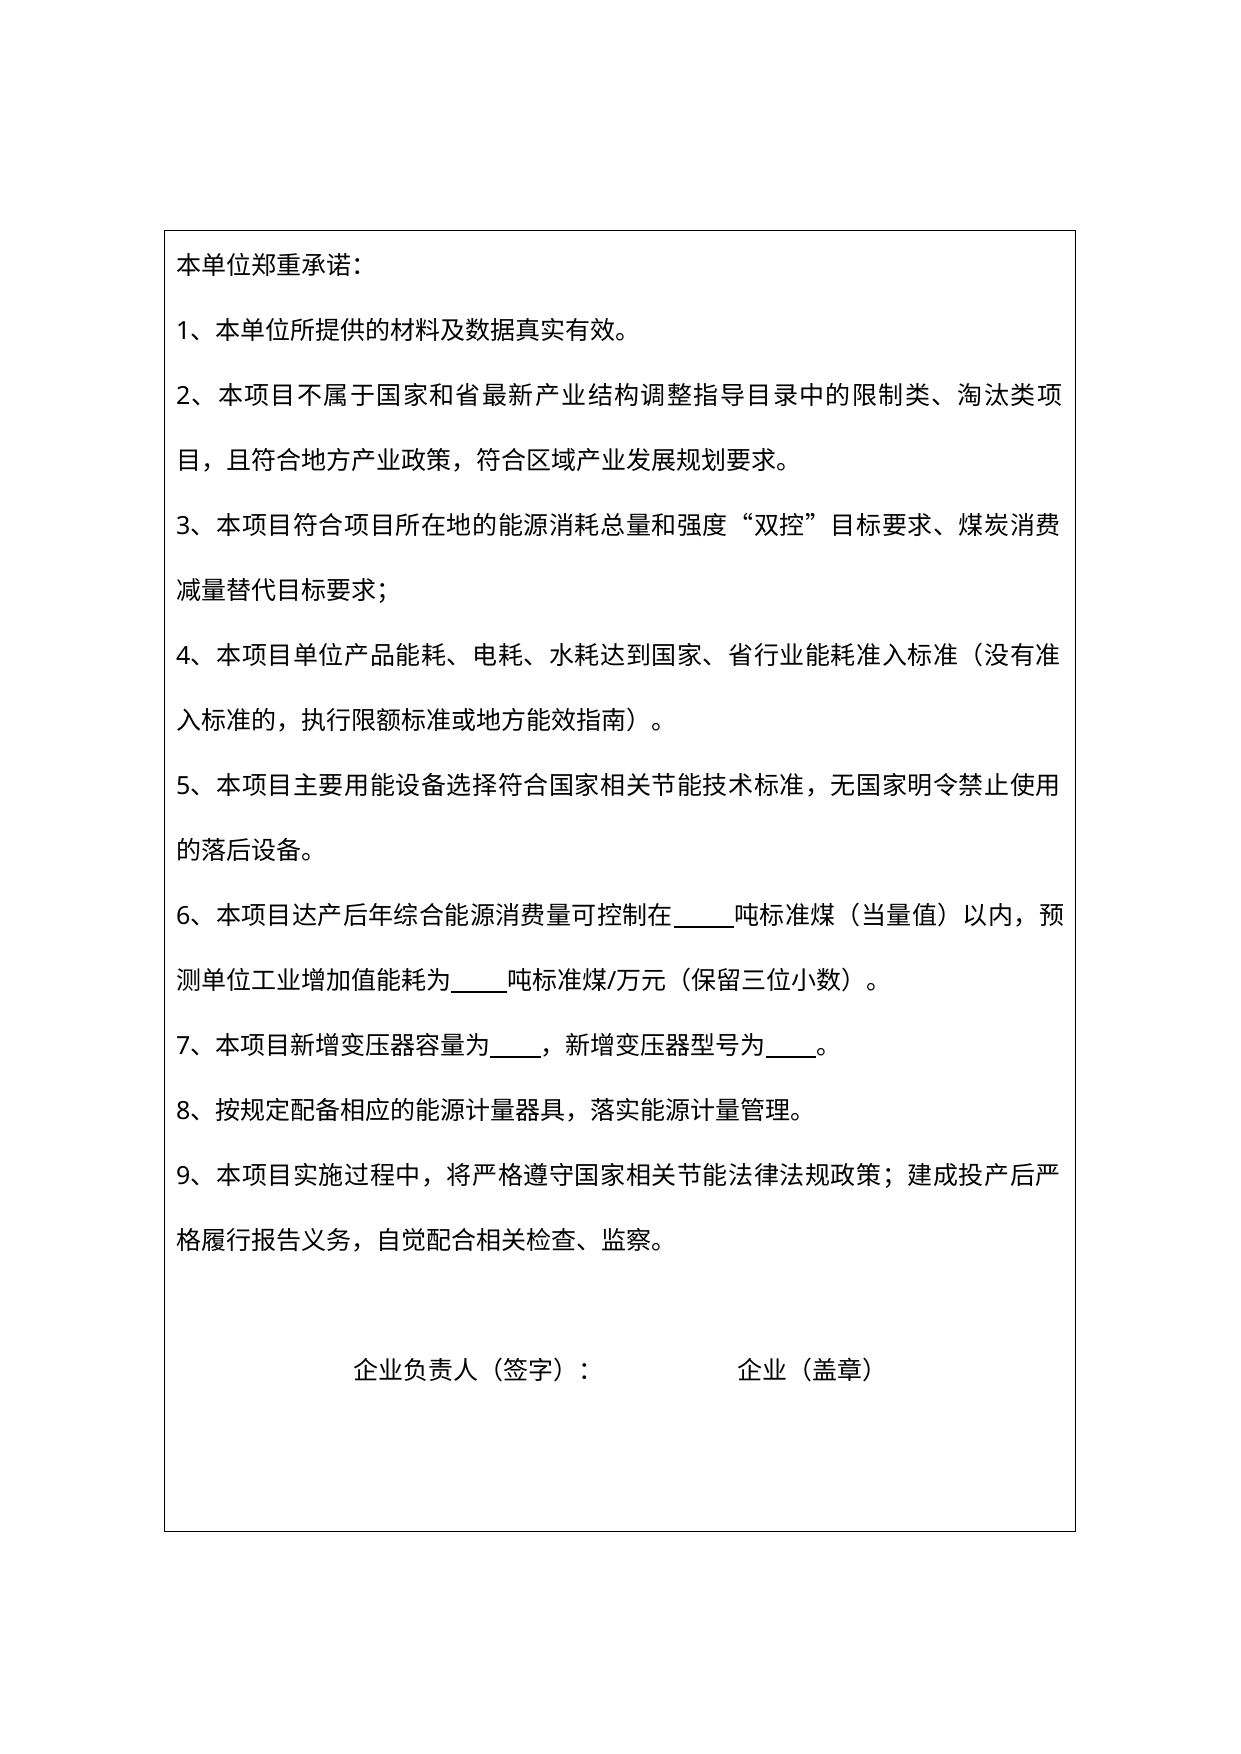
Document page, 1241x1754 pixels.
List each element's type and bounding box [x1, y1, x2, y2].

table_cell [165, 231, 1075, 1531]
